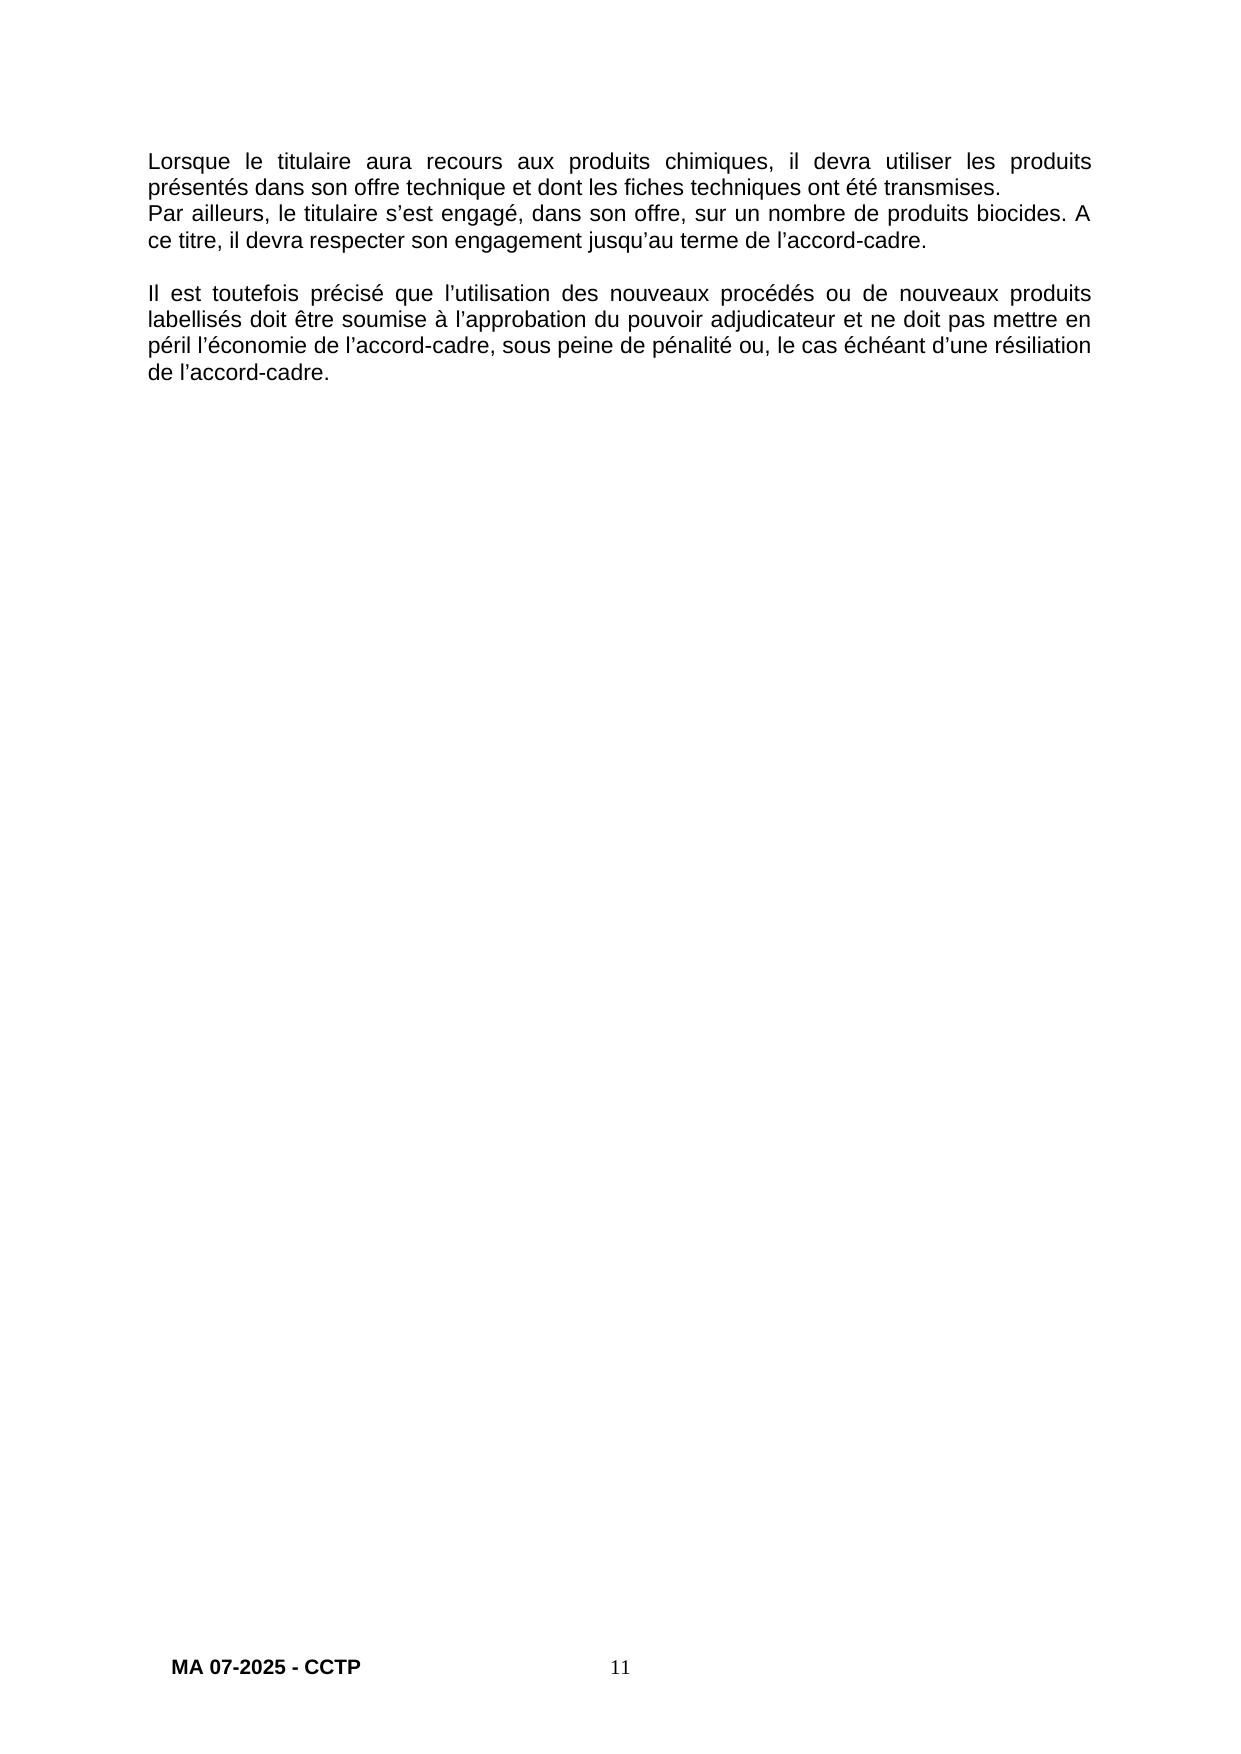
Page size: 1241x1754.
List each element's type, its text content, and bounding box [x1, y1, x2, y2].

text Il est toutefois précisé que l’utilisation des nouveaux procédés ou de nouveaux produits labellisés doit être soumise à l’approbation du pouvoir adjudicateur et ne doit pas mettre en péril l’économie de l’accord-cadre, sous peine de pénalité ou, le cas échéant d’une résiliation de l’accord-cadre. [148, 279, 1092, 385]
text Par ailleurs, le titulaire s’est engagé, dans son offre, sur un nombre de produits biocides. A ce titre, il devra respecter son engagement jusqu’au terme de l’accord-cadre. [148, 200, 1092, 253]
text Lorsque le titulaire aura recours aux produits chimiques, il devra utiliser les produits présentés dans son offre technique et dont les fiches techniques ont été transmises. [148, 148, 1092, 200]
